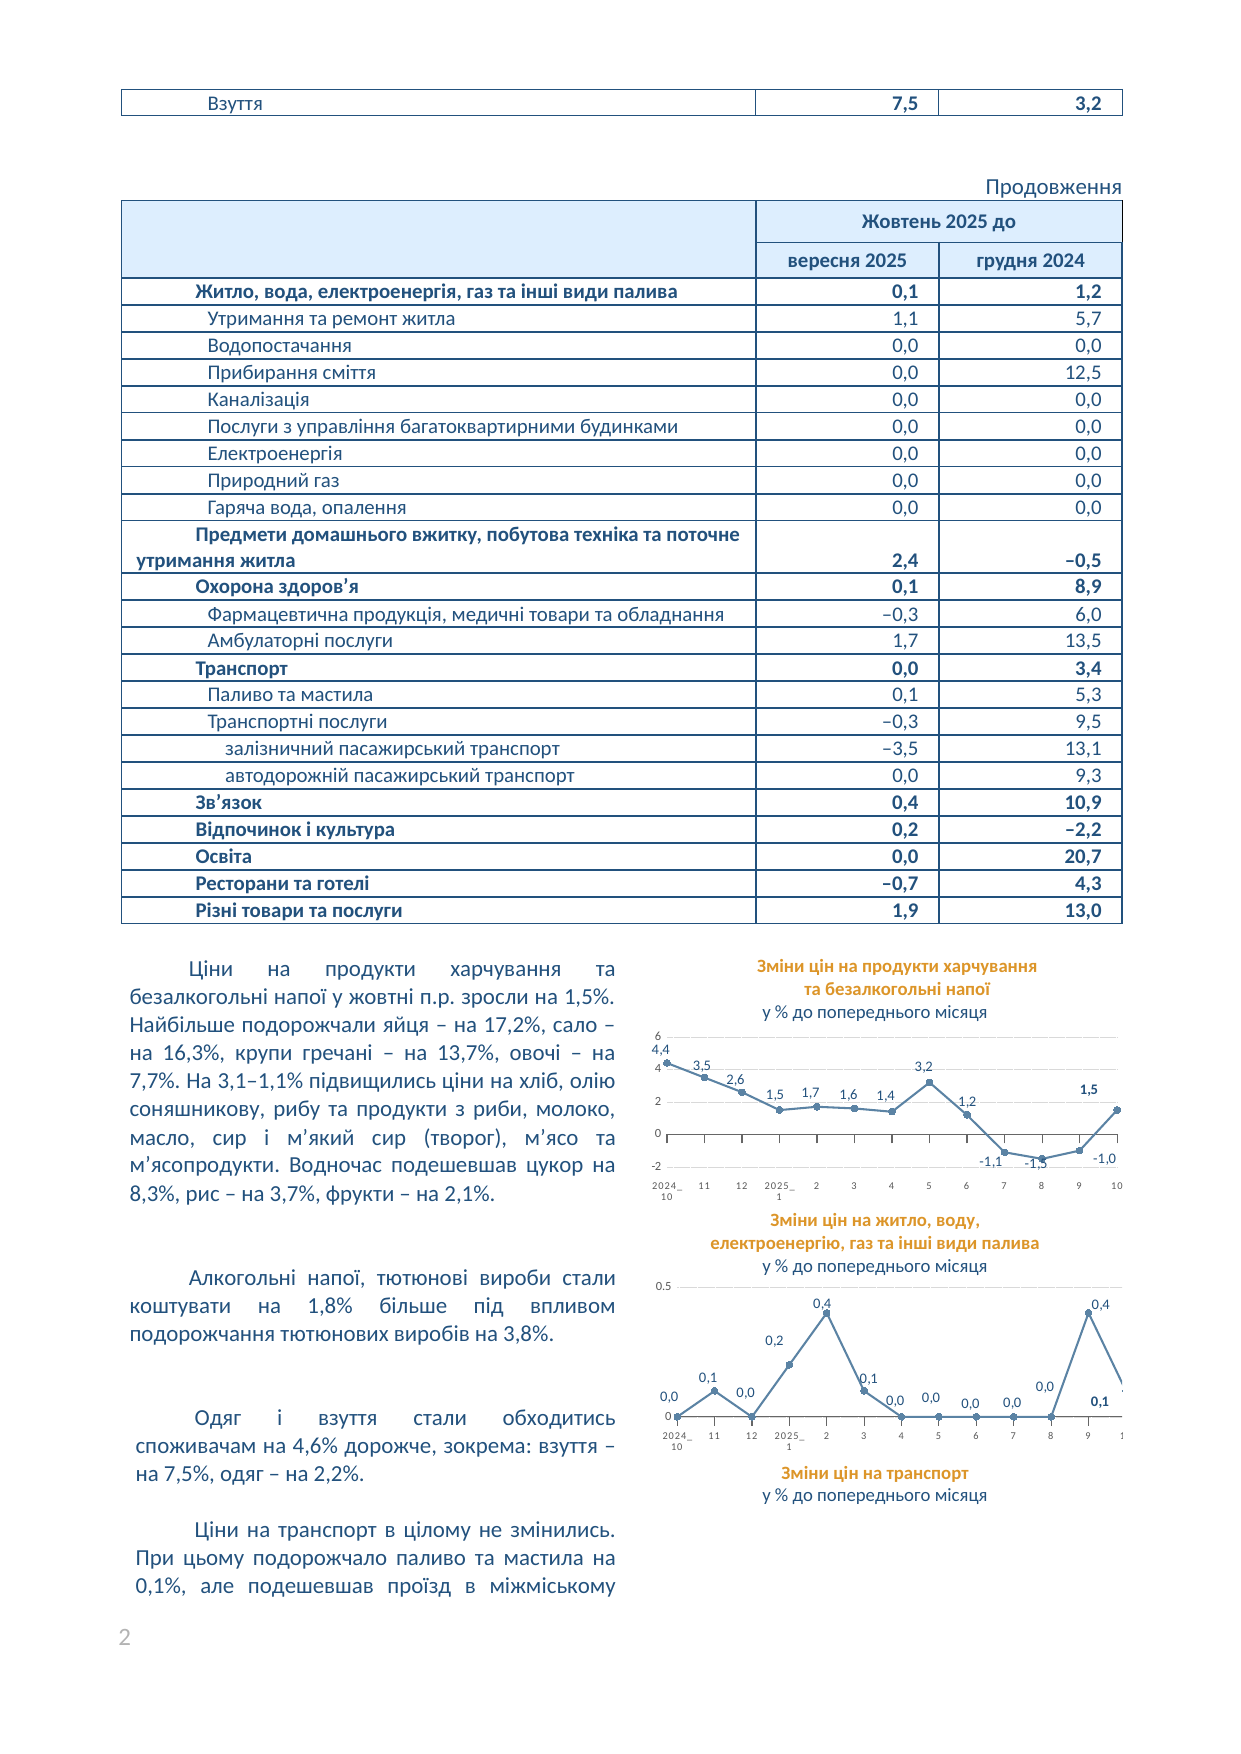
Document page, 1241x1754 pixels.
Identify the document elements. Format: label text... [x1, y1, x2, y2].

table_cell Різні товари та послуги [122, 898, 755, 923]
table_cell 0,0 [757, 413, 938, 439]
table_cell Амбулаторні послуги [122, 628, 755, 653]
table_cell Охорона здоров’я [122, 574, 755, 599]
table_cell 3,4 [940, 655, 1121, 680]
table_cell 9,3 [940, 763, 1121, 788]
table_cell Утримання та ремонт житла [122, 306, 755, 331]
table_cell автодорожній пасажирський транспорт [122, 763, 755, 788]
table_cell 0,1 [757, 574, 938, 599]
table_cell 0,0 [757, 844, 938, 869]
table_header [628, 955, 1122, 1599]
table_cell 0,4 [757, 790, 938, 815]
table_cell 1,9 [757, 898, 938, 923]
table_cell Освіта [122, 844, 755, 869]
table_cell –2,2 [940, 817, 1121, 842]
table_cell 2,4 [757, 521, 938, 572]
table_header Жовтень 2025 до [757, 201, 1122, 242]
table_cell 9,5 [940, 709, 1121, 734]
table_cell 4,3 [940, 871, 1121, 896]
table_cell Паливо та мастила [122, 682, 755, 707]
table_cell 13,0 [940, 898, 1121, 923]
table_cell 0,0 [940, 467, 1121, 493]
table_cell 0,0 [940, 441, 1121, 466]
text Продовження [118, 172, 1122, 200]
table_cell 0,0 [757, 360, 938, 385]
table_cell 0,0 [757, 387, 938, 412]
table_cell грудня 2024 [940, 243, 1121, 277]
table_cell 12,5 [940, 360, 1121, 385]
table_cell Водопостачання [122, 333, 755, 358]
table_cell 8,9 [940, 574, 1121, 599]
table_cell Предмети домашнього вжитку, побутова техніка та поточне утримання житла [122, 521, 755, 572]
table_cell Житло, вода, електроенергія, газ та інші види палива [122, 279, 755, 304]
table_cell 0,0 [757, 467, 938, 493]
table_cell Послуги з управління багатоквартирними будинками [122, 413, 755, 439]
table_cell –0,3 [757, 601, 938, 626]
table_cell Каналізація [122, 387, 755, 412]
table_cell –0,7 [757, 871, 938, 896]
table_cell Ресторани та готелі [122, 871, 755, 896]
table_cell Транспортні послуги [122, 709, 755, 734]
table_cell 1,1 [757, 306, 938, 331]
table_cell Транспорт [122, 655, 755, 680]
table_cell –0,5 [940, 521, 1121, 572]
table_cell 0,1 [757, 279, 938, 304]
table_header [118, 955, 627, 1599]
table_cell –0,3 [757, 709, 938, 734]
table_cell 13,1 [940, 736, 1121, 761]
table_cell 0,0 [757, 333, 938, 358]
table_cell 3,2 [939, 90, 1122, 115]
table_cell 20,7 [940, 844, 1121, 869]
table_cell Природний газ [122, 467, 755, 493]
table_cell 0,0 [940, 333, 1121, 358]
table_cell Відпочинок і культура [122, 817, 755, 842]
table_cell 5,3 [940, 682, 1121, 707]
table_cell 0,0 [940, 495, 1121, 520]
table_cell 0,0 [940, 387, 1121, 412]
table_cell Фармацевтична продукція, медичні товари та обладнання [122, 601, 755, 626]
table_cell 6,0 [940, 601, 1121, 626]
table_cell 0,1 [757, 682, 938, 707]
table_cell Електроенергія [122, 441, 755, 466]
table_cell 1,2 [940, 279, 1121, 304]
table_header [122, 201, 755, 277]
table_cell 5,7 [940, 306, 1121, 331]
table_cell –3,5 [757, 736, 938, 761]
table_cell 0,0 [757, 441, 938, 466]
table_cell вересня 2025 [757, 243, 938, 277]
table_cell 0,0 [757, 763, 938, 788]
table_cell Взуття [122, 90, 755, 115]
table_cell 10,9 [940, 790, 1121, 815]
table_cell 13,5 [940, 628, 1121, 653]
table_cell 1,7 [757, 628, 938, 653]
table_cell Прибирання сміття [122, 360, 755, 385]
table_cell 0,0 [757, 655, 938, 680]
table_cell 7,5 [756, 90, 938, 115]
table_cell залізничний пасажирський транспорт [122, 736, 755, 761]
table_cell 0,0 [757, 495, 938, 520]
table_cell 0,2 [757, 817, 938, 842]
table_cell 0,0 [940, 413, 1121, 439]
table_cell Гаряча вода, опалення [122, 495, 755, 520]
table_cell Зв’язок [122, 790, 755, 815]
